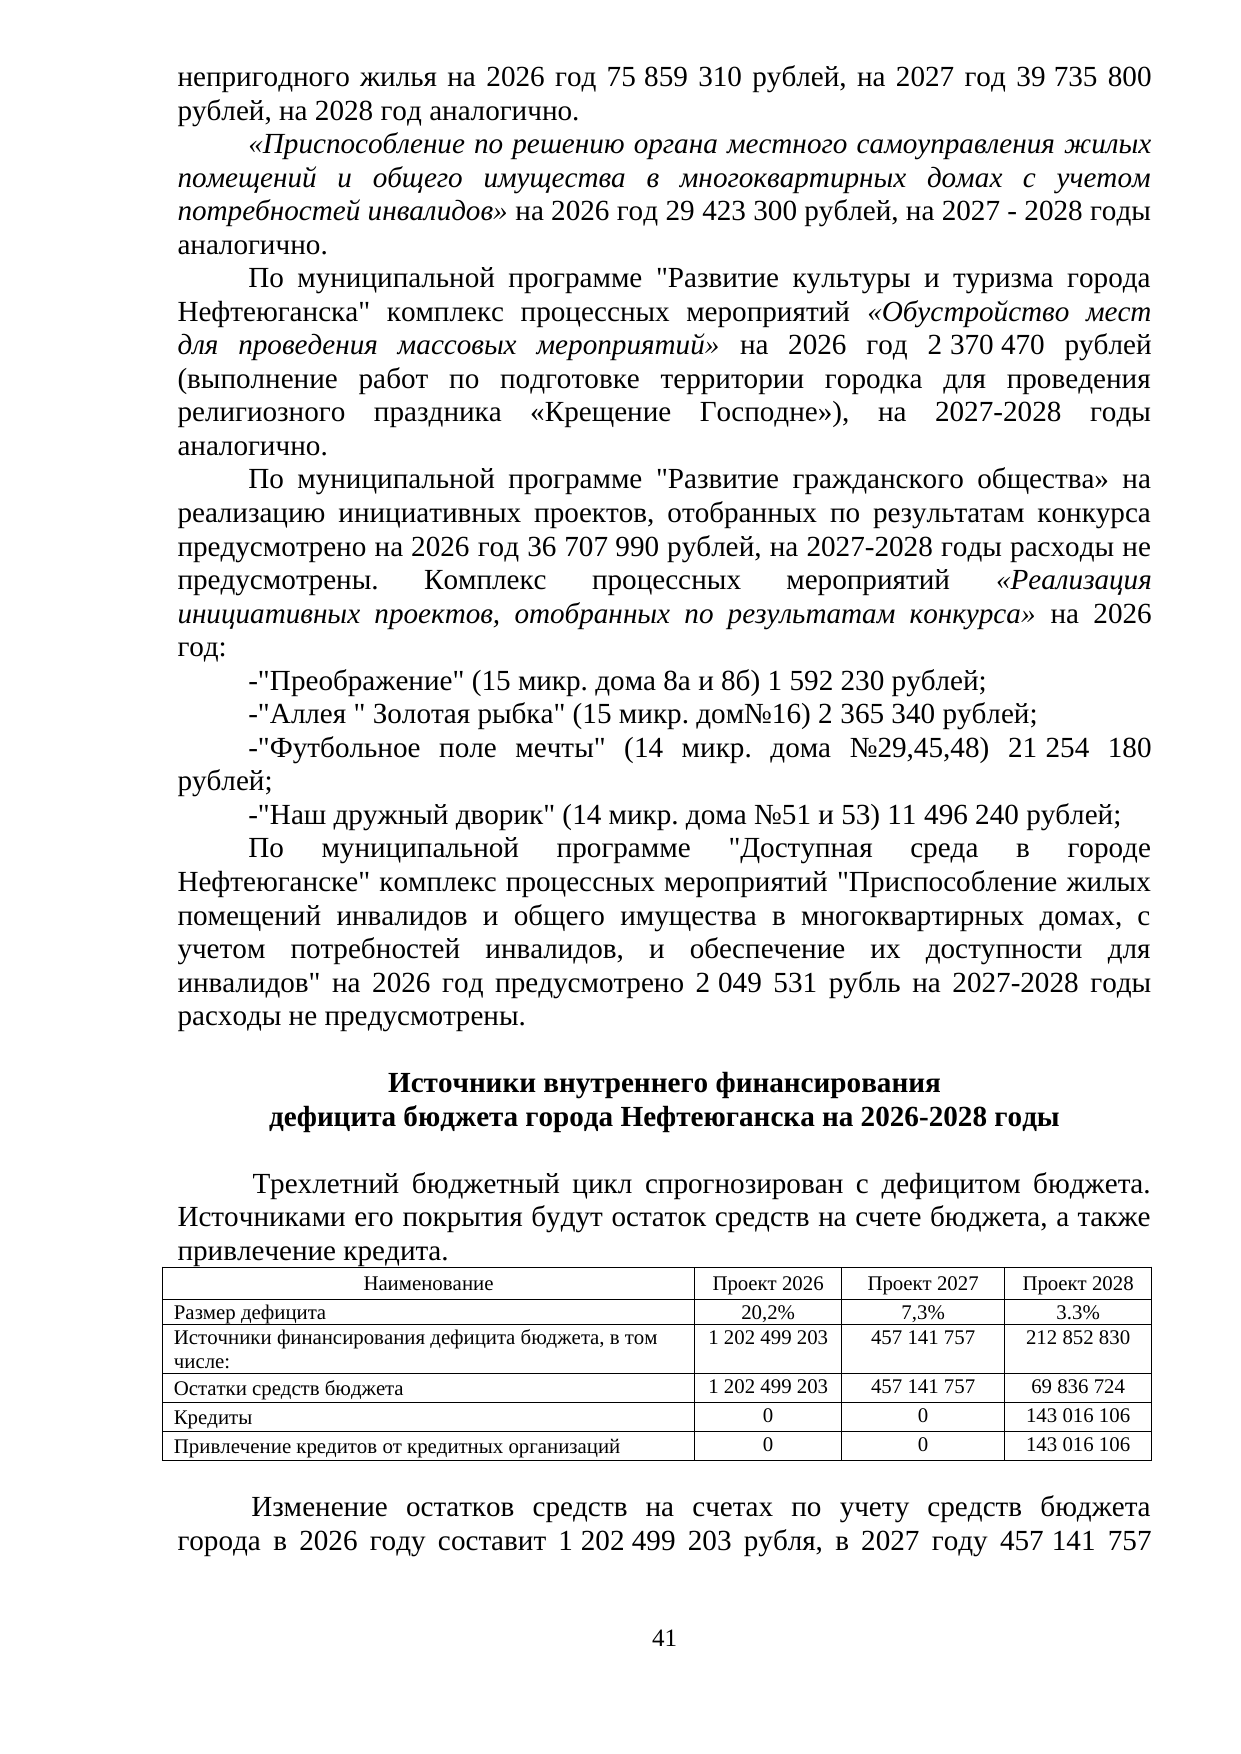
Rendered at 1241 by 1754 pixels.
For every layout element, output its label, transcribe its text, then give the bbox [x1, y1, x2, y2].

text По муниципальной программе "Доступная среда в городе Нефтеюганске" комплекс процессных мероприятий "Приспособление жилых помещений инвалидов и общего имущества в многоквартирных домах, с учетом потребностей инвалидов, и обеспечение их доступности для инвалидов" на 2026 год предусмотрено 2 049 531 рубль на 2027-2028 годы расходы не предусмотрены. [177, 831, 1152, 1032]
table_header Проект 2028 [1005, 1268, 1151, 1299]
table_header Проект 2027 [842, 1268, 1004, 1299]
text -"Наш дружный дворик" (14 микр. дома №51 и 53) 11 496 240 рублей; [177, 797, 1152, 831]
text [177, 59, 1152, 126]
table_cell 457 141 757 [842, 1325, 1004, 1373]
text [177, 1489, 1152, 1557]
text дефицита бюджета города Нефтеюганска на 2026-2028 годы [177, 1099, 1152, 1132]
table_cell 143 016 106 [1005, 1432, 1151, 1460]
table_cell 0 [842, 1403, 1004, 1431]
text -"Преображение" (15 микр. дома 8а и 8б) 1 592 230 рублей; [177, 663, 1152, 696]
table_cell Привлечение кредитов от кредитных организаций [163, 1432, 694, 1460]
table_cell 143 016 106 [1005, 1403, 1151, 1431]
text По муниципальной программе "Развитие культуры и туризма города Нефтеюганска" комплекс процессных мероприятий «Обустройство мест для проведения массовых мероприятий» на 2026 год 2 370 470 рублей (выполнение работ по подготовке территории городка для проведения религиозного праздника «Крещение Господне»), на 2027-2028 годы аналогично. [177, 260, 1152, 462]
text Источники внутреннего финансирования [177, 1065, 1152, 1099]
table_cell 212 852 830 [1005, 1325, 1151, 1373]
table_cell Источники финансирования дефицита бюджета, в том числе: [163, 1325, 694, 1373]
table_cell 1 202 499 203 [695, 1325, 841, 1373]
text -"Аллея " Золотая рыбка" (15 микр. дом№16) 2 365 340 рублей; [177, 696, 1152, 730]
table_cell 0 [695, 1432, 841, 1460]
table_cell 7,3% [842, 1300, 1004, 1324]
text По муниципальной программе "Развитие гражданского общества» на реализацию инициативных проектов, отобранных по результатам конкурса предусмотрено на 2026 год 36 707 990 рублей, на 2027-2028 годы расходы не предусмотрены. Комплекс процессных мероприятий «Реализация инициативных проектов, отобранных по результатам конкурса» на 2026 год: [177, 462, 1152, 495]
text -"Футбольное поле мечты" (14 микр. дома №29,45,48) 21 254 180 рублей; [177, 730, 1152, 797]
table_header Проект 2026 [695, 1268, 841, 1299]
table_cell Остатки средств бюджета [163, 1374, 694, 1402]
table_cell 1 202 499 203 [695, 1374, 841, 1402]
table_header Наименование [163, 1268, 694, 1299]
table_cell 0 [695, 1403, 841, 1431]
table_cell 69 836 724 [1005, 1374, 1151, 1402]
text По муниципальной программе "Развитие гражданского общества» на реализацию инициативных проектов, отобранных по результатам конкурса предусмотрено на 2026 год 36 707 990 рублей, на 2027-2028 годы расходы не предусмотрены. Комплекс процессных мероприятий «Реализация инициативных проектов, отобранных по результатам конкурса» на 2026 год: [177, 529, 1152, 663]
table_cell Кредиты [163, 1403, 694, 1431]
table_cell Размер дефицита [163, 1300, 694, 1324]
table_cell 20,2% [695, 1300, 841, 1324]
text «Приспособление по решению органа местного самоуправления жилых помещений и общего имущества в многоквартирных домах с учетом потребностей инвалидов» на 2026 год 29 423 300 рублей, на 2027 - 2028 годы аналогично. [177, 126, 1152, 260]
table_cell 0 [842, 1432, 1004, 1460]
table_cell 3.3% [1005, 1300, 1151, 1324]
table_cell 457 141 757 [842, 1374, 1004, 1402]
text Трехлетний бюджетный цикл спрогнозирован с дефицитом бюджета. Источниками его покрытия будут остаток средств на счете бюджета, а также привлечение кредита. [177, 1166, 1152, 1267]
